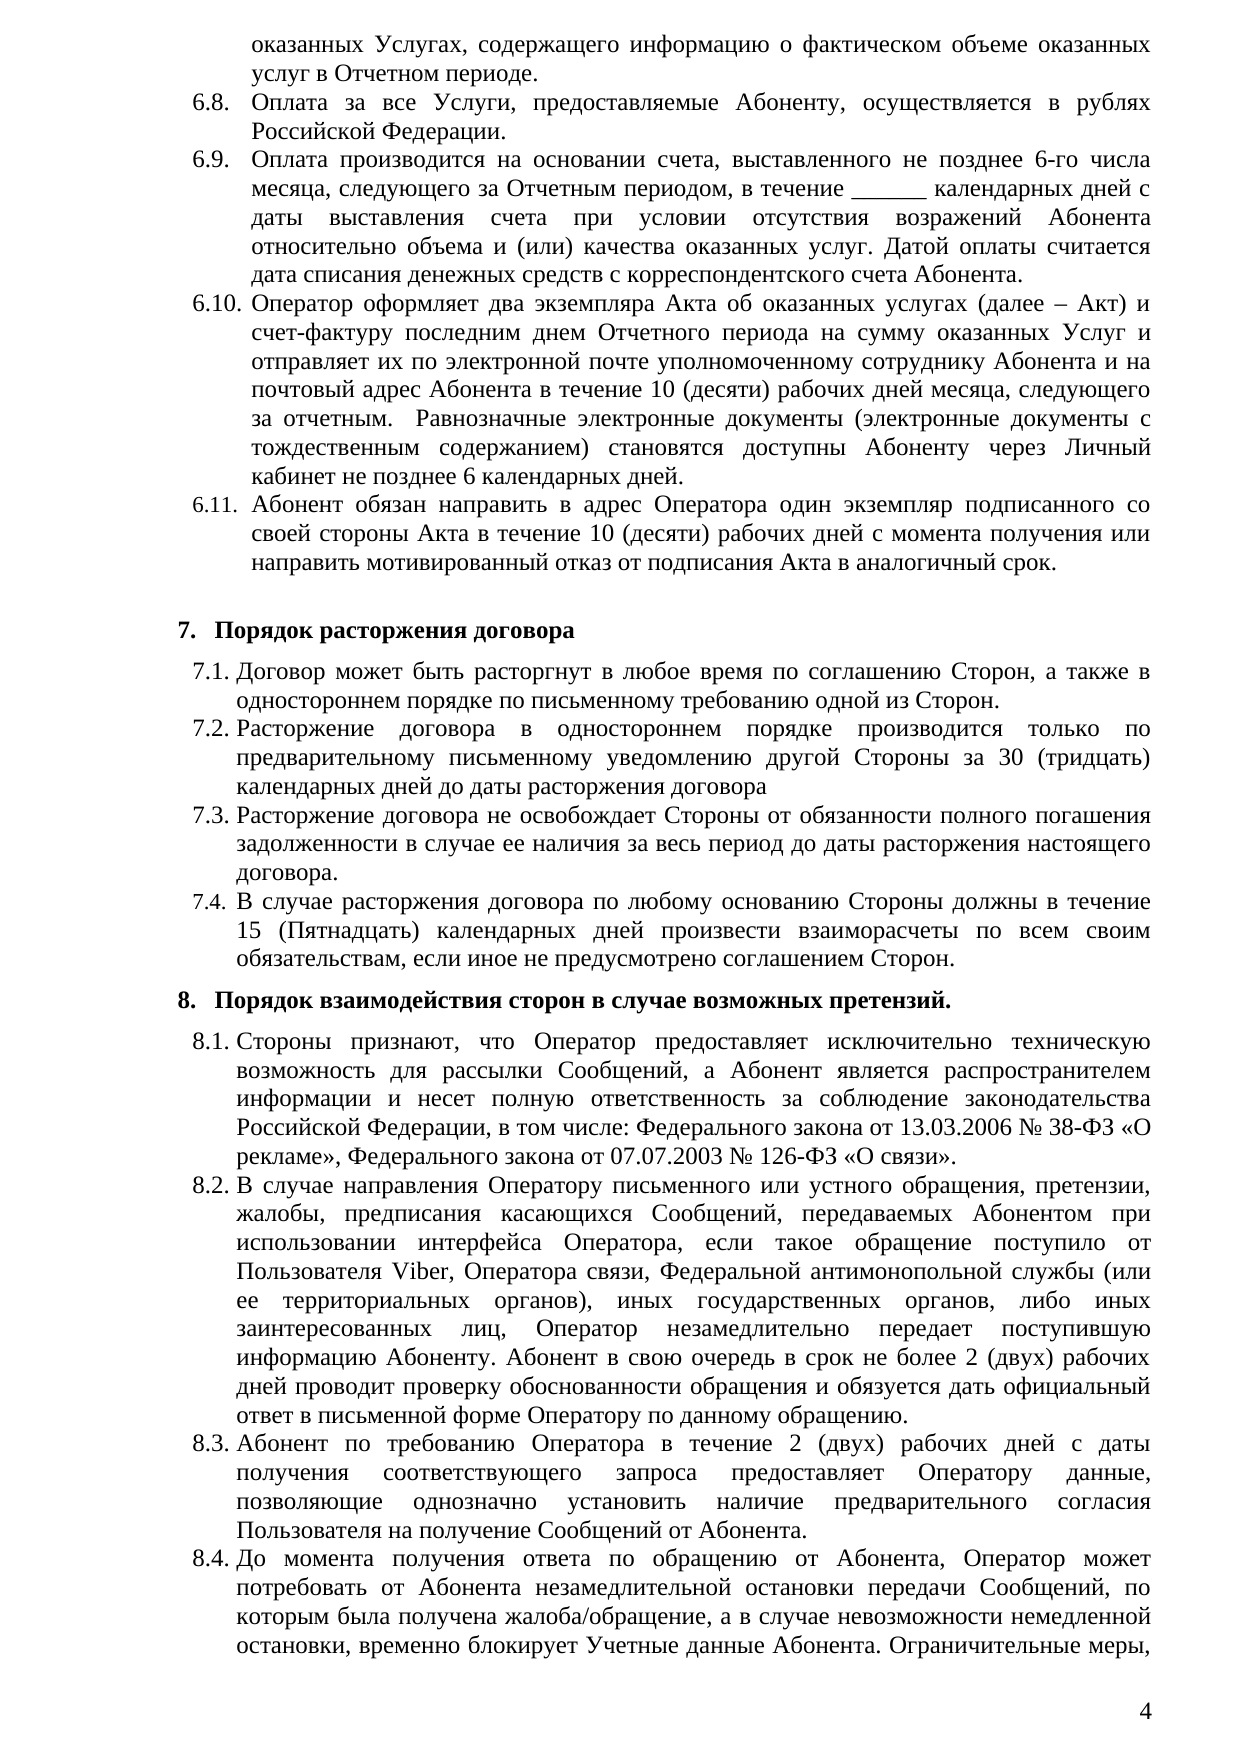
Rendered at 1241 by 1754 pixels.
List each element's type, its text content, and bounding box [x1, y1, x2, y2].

list Оплата за все Услуги, предоставляемые Абоненту, осуществляется в рублях Российской Федерации. [192, 87, 1152, 144]
list В случае направления Оператору письменного или устного обращения, претензии, жалобы, предписания касающихся Сообщений, передаваемых Абонентом при использовании интерфейса Оператора, если такое обращение поступило от Пользователя Viber, Оператора связи, Федеральной антимонопольной службы (или ее территориальных органов), иных государственных органов, либо иных заинтересованных лиц, Оператор незамедлительно передает поступившую информацию Абоненту. Абонент в свою очередь в срок не более 2 (двух) рабочих дней проводит проверку обоснованности обращения и обязуется дать официальный ответ в письменной форме Оператору по данному обращению. [192, 1170, 1152, 1428]
list Абонент по требованию Оператора в течение 2 (двух) рабочих дней с даты получения соответствующего запроса предоставляет Оператору данные, позволяющие однозначно установить наличие предварительного согласия Пользователя на получение Сообщений от Абонента. [192, 1428, 1152, 1543]
list Расторжение договора не освобождает Стороны от обязанности полного погашения задолженности в случае ее наличия за весь период до даты расторжения настоящего договора. [192, 800, 1152, 886]
list Порядок взаимодействия сторон в случае возможных претензий. [177, 985, 1152, 1013]
list Расторжение договора в одностороннем порядке производится только по предварительному письменному уведомлению другой Стороны за 30 (тридцать) календарных дней до даты расторжения договора [192, 713, 1152, 800]
list Оплата производится на основании счета, выставленного не позднее 6-го числа месяца, следующего за Отчетным периодом, в течение ______ календарных дней с даты выставления счета при условии отсутствия возражений Абонента относительно объема и (или) качества оказанных услуг. Датой оплаты считается дата списания денежных средств с корреспондентского счета Абонента. [192, 144, 1152, 288]
list В случае расторжения договора по любому основанию Стороны должны в течение 15 (Пятнадцать) календарных дней произвести взаиморасчеты по всем своим обязательствам, если иное не предусмотрено соглашением Сторон. [192, 886, 1152, 972]
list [192, 1543, 1152, 1658]
list Договор может быть расторгнут в любое время по соглашению Сторон, а также в одностороннем порядке по письменному требованию одной из Сторон. [192, 656, 1152, 713]
list Стороны признают, что Оператор предоставляет исключительно техническую возможность для рассылки Сообщений, а Абонент является распространителем информации и несет полную ответственность за соблюдение законодательства Российской Федерации, в том числе: Федерального закона от 13.03.2006 № 38-ФЗ «О рекламе», Федерального закона от 07.07.2003 № 126-ФЗ «О связи». [192, 1026, 1152, 1170]
list Оператор оформляет два экземпляра Акта об оказанных услугах (далее – Акт) и счет-фактуру последним днем Отчетного периода на сумму оказанных Услуг и отправляет их по электронной почте уполномоченному сотруднику Абонента и на почтовый адрес Абонента в течение 10 (десяти) рабочих дней месяца, следующего за отчетным. Равнозначные электронные документы (электронные документы с тождественным содержанием) становятся доступны Абоненту через Личный кабинет не позднее 6 календарных дней. [192, 288, 1152, 489]
list Порядок расторжения договора [177, 615, 1152, 643]
list Абонент обязан направить в адрес Оператора один экземпляр подписанного со своей стороны Акта в течение 10 (десяти) рабочих дней с момента получения или направить мотивированный отказ от подписания Акта в аналогичный срок. [192, 489, 1152, 576]
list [192, 29, 1152, 87]
